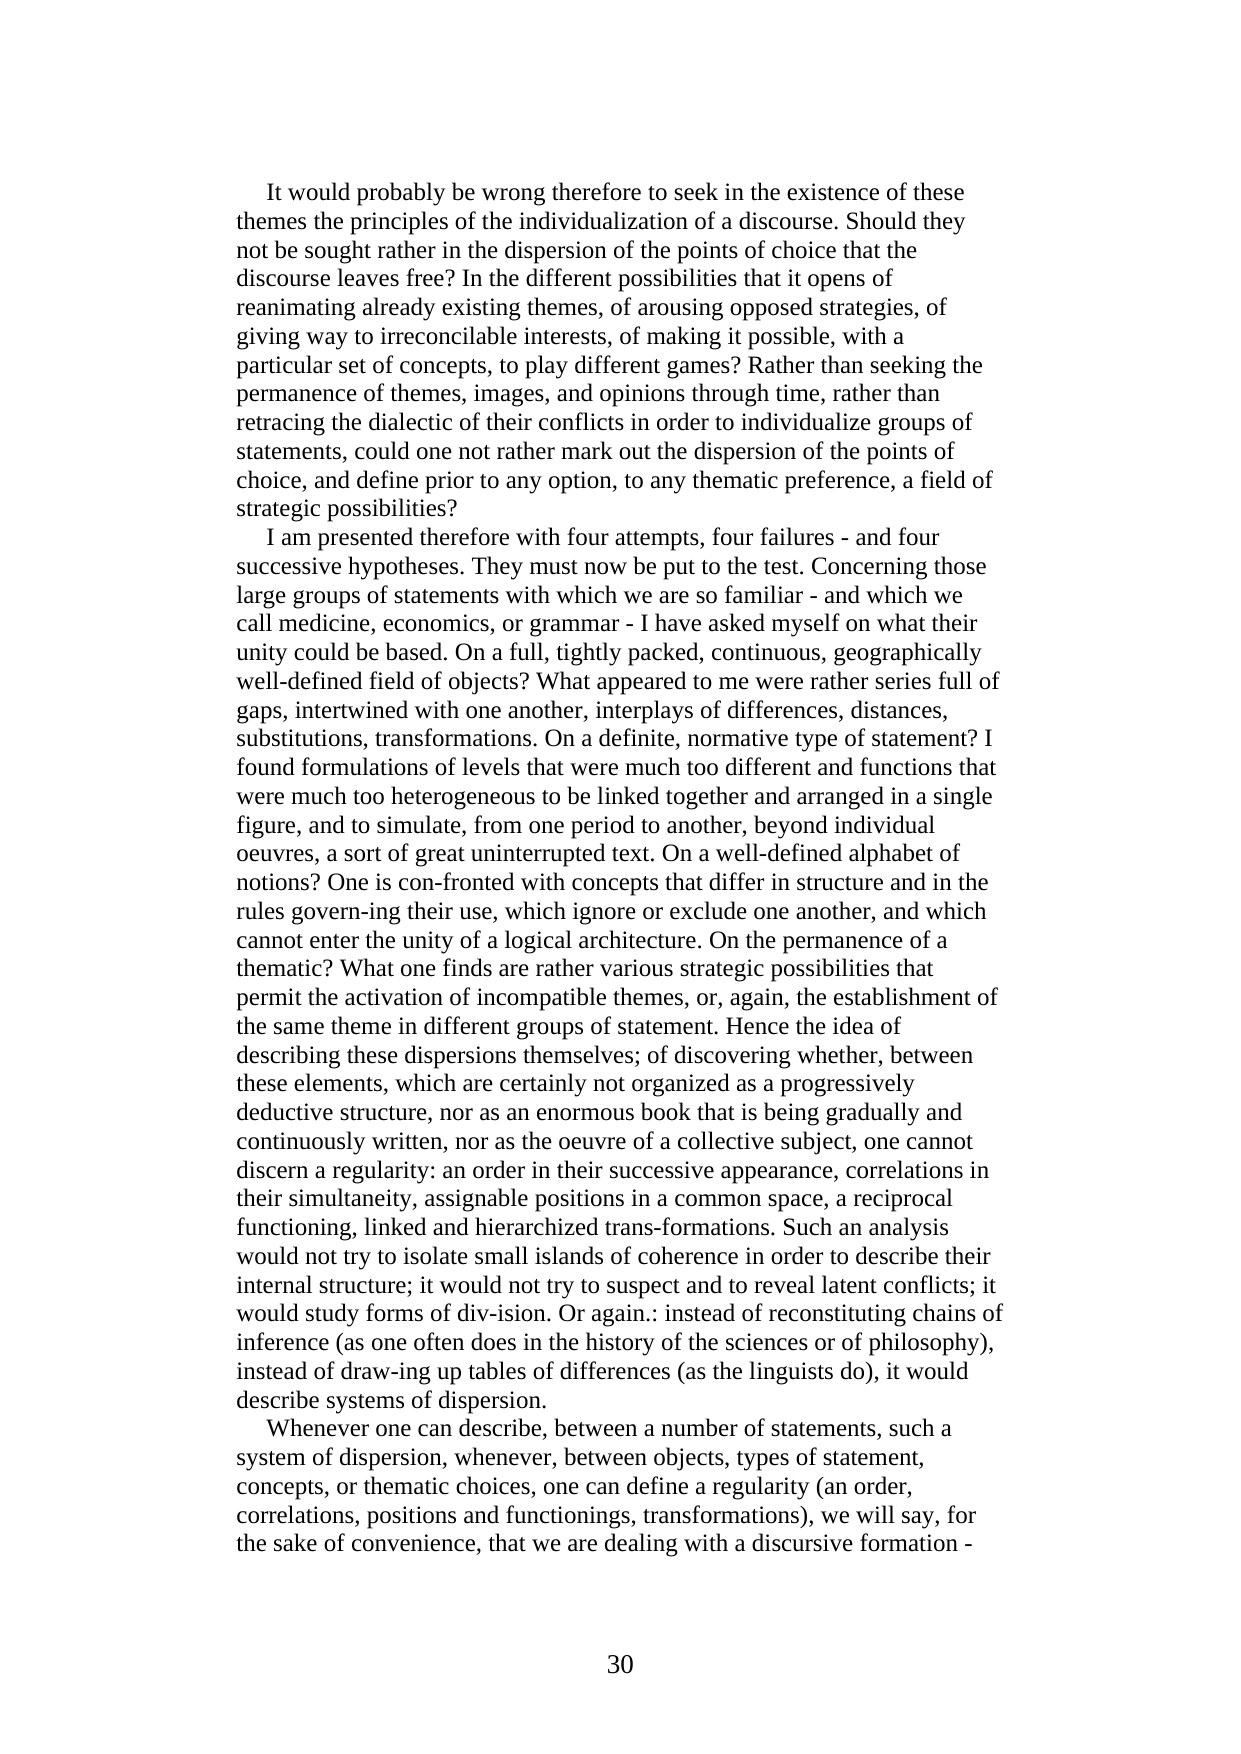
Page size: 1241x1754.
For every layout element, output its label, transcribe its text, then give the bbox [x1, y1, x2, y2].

text I am presented therefore with four attempts, four failures - and four successive hypotheses. They must now be put to the test. Concerning those large groups of statements with which we are so familiar - and which we call medicine, economics, or grammar - I have asked myself on what their unity could be based. On a full, tightly packed, continuous, geographically well-defined field of objects? What appeared to me were rather series full of gaps, intertwined with one another, interplays of differences, distances, substitutions, transformations. On a definite, normative type of statement? I found formulations of levels that were much too different and functions that were much too heterogeneous to be linked together and arranged in a single figure, and to simulate, from one period to another, beyond individual oeuvres, a sort of great uninterrupted text. On a well-defined alphabet of notions? One is con-fronted with concepts that differ in structure and in the rules govern-ing their use, which ignore or exclude one another, and which cannot enter the unity of a logical architecture. On the permanence of a thematic? What one finds are rather various strategic possibilities that permit the activation of incompatible themes, or, again, the estab­lishment of the same theme in different groups of statement. Hence the idea of describing these dispersions themselves; of discovering whether, between these elements, which are certainly not organized as a progressively deductive structure, nor as an enormous book that is being gradually and continuously written, nor as the oeuvre of a collect­ive subject, one cannot discern a regularity: an order in their successive appearance, correlations in their simultaneity, assignable positions in a common space, a reciprocal functioning, linked and hierarchized trans-formations. Such an analysis would not try to isolate small islands of coherence in order to describe their internal structure; it would not try to suspect and to reveal latent conflicts; it would study forms of div-ision. Or again.: instead of reconstituting chains of inference (as one often does in the history of the sciences or of philosophy), instead of draw-ing up tables of differences (as the linguists do), it would describe systems of dispersion. [236, 522, 1004, 1413]
text It would probably be wrong therefore to seek in the existence of these themes the principles of the individualization of a discourse. Should they not be sought rather in the dispersion of the points of choice that the discourse leaves free? In the different possibilities that it opens of reanimating already existing themes, of arousing opposed strategies, of giving way to irreconcilable interests, of making it pos­sible, with a particular set of concepts, to play different games? Rather than seeking the permanence of themes, images, and opinions through time, rather than retracing the dialectic of their conflicts in order to individualize groups of statements, could one not rather mark out the dispersion of the points of choice, and define prior to any option, to any thematic preference, a field of strategic possibilities? [236, 177, 1004, 522]
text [236, 1413, 1004, 1557]
